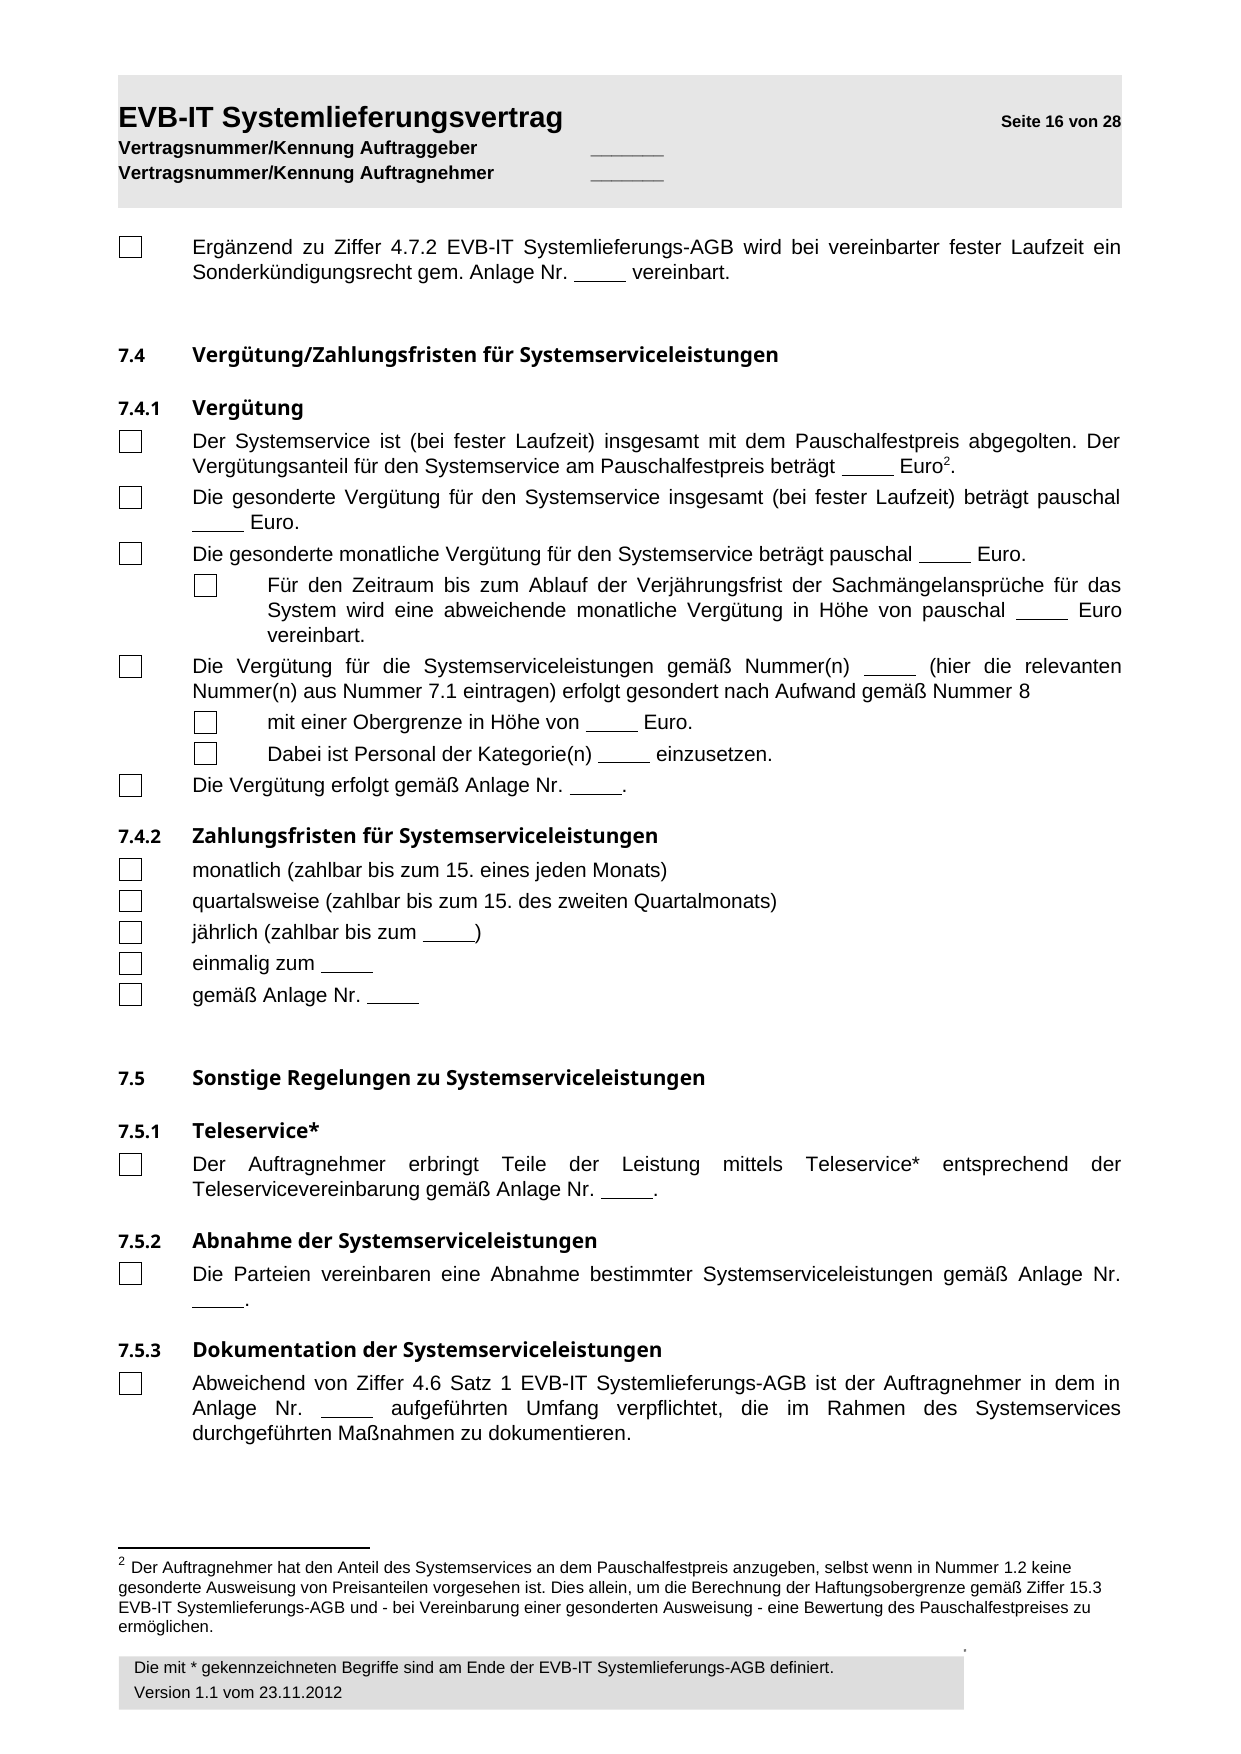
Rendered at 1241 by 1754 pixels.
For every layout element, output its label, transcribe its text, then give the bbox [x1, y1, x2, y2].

text Der Auftragnehmer erbringt Teile der Leistung mittels Teleservice* entsprechend der Teleservicevereinbarung gemäß Anlage Nr. . [118, 1151, 1122, 1201]
text Die Vergütung für die Systemserviceleistungen gemäß Nummer(n) (hier die relevanten Nummer(n) aus Nummer 7.1 eintragen) erfolgt gesondert nach Aufwand gemäß Nummer 8 [118, 653, 1122, 703]
text einmalig zum [118, 950, 1122, 975]
text Ergänzend zu Ziffer 4.7.2 EVB-IT Systemlieferungs-AGB wird bei vereinbarter fester Laufzeit ein Sonderkündigungsrecht gem. Anlage Nr. vereinbart. [118, 233, 1122, 283]
text quartalsweise (zahlbar bis zum 15. des zweiten Quartalmonats) [118, 888, 1122, 913]
text gemäß Anlage Nr. [118, 981, 1122, 1006]
text monatlich (zahlbar bis zum 15. eines jeden Monats) [118, 856, 1122, 881]
text jährlich (zahlbar bis zum ) [118, 919, 1122, 944]
subtitle Zahlungsfristen für Systemserviceleistungen [118, 822, 1122, 850]
text Die gesonderte monatliche Vergütung für den Systemservice beträgt pauschal Euro. [118, 540, 1122, 565]
text Für den Zeitraum bis zum Ablauf der Verjährungsfrist der Sachmängelansprüche für das System wird eine abweichende monatliche Vergütung in Höhe von pauschal Euro vereinbart. [193, 572, 1122, 647]
text Dabei ist Personal der Kategorie(n) einzusetzen. [193, 740, 1122, 765]
subtitle Dokumentation der Systemserviceleistungen [118, 1335, 1122, 1364]
subtitle Vergütung [118, 393, 1122, 422]
text mit einer Obergrenze in Höhe von Euro. [193, 709, 1122, 734]
subtitle Sonstige Regelungen zu Systemserviceleistungen [118, 1063, 1122, 1091]
text Die Vergütung erfolgt gemäß Anlage Nr. . [118, 772, 1122, 797]
subtitle Teleservice* [118, 1116, 1122, 1144]
subtitle Abnahme der Systemserviceleistungen [118, 1226, 1122, 1254]
subtitle Vergütung/Zahlungsfristen für Systemserviceleistungen [118, 340, 1122, 368]
text Abweichend von Ziffer 4.6 Satz 1 EVB-IT Systemlieferungs-AGB ist der Auftragnehmer in dem in Anlage Nr. aufgeführten Umfang verpflichtet, die im Rahmen des Systemservices durchgeführten Maßnahmen zu dokumentieren. [118, 1370, 1122, 1445]
text Der Systemservice ist (bei fester Laufzeit) insgesamt mit dem Pauschalfestpreis abgegolten. Der Vergütungsanteil für den Systemservice am Pauschalfestpreis beträgt Euro. [118, 428, 1122, 478]
text Die gesonderte Vergütung für den Systemservice insgesamt (bei fester Laufzeit) beträgt pauschal Euro. [118, 484, 1122, 534]
text Die Parteien vereinbaren eine Abnahme bestimmter Systemserviceleistungen gemäß Anlage Nr. . [118, 1260, 1122, 1310]
